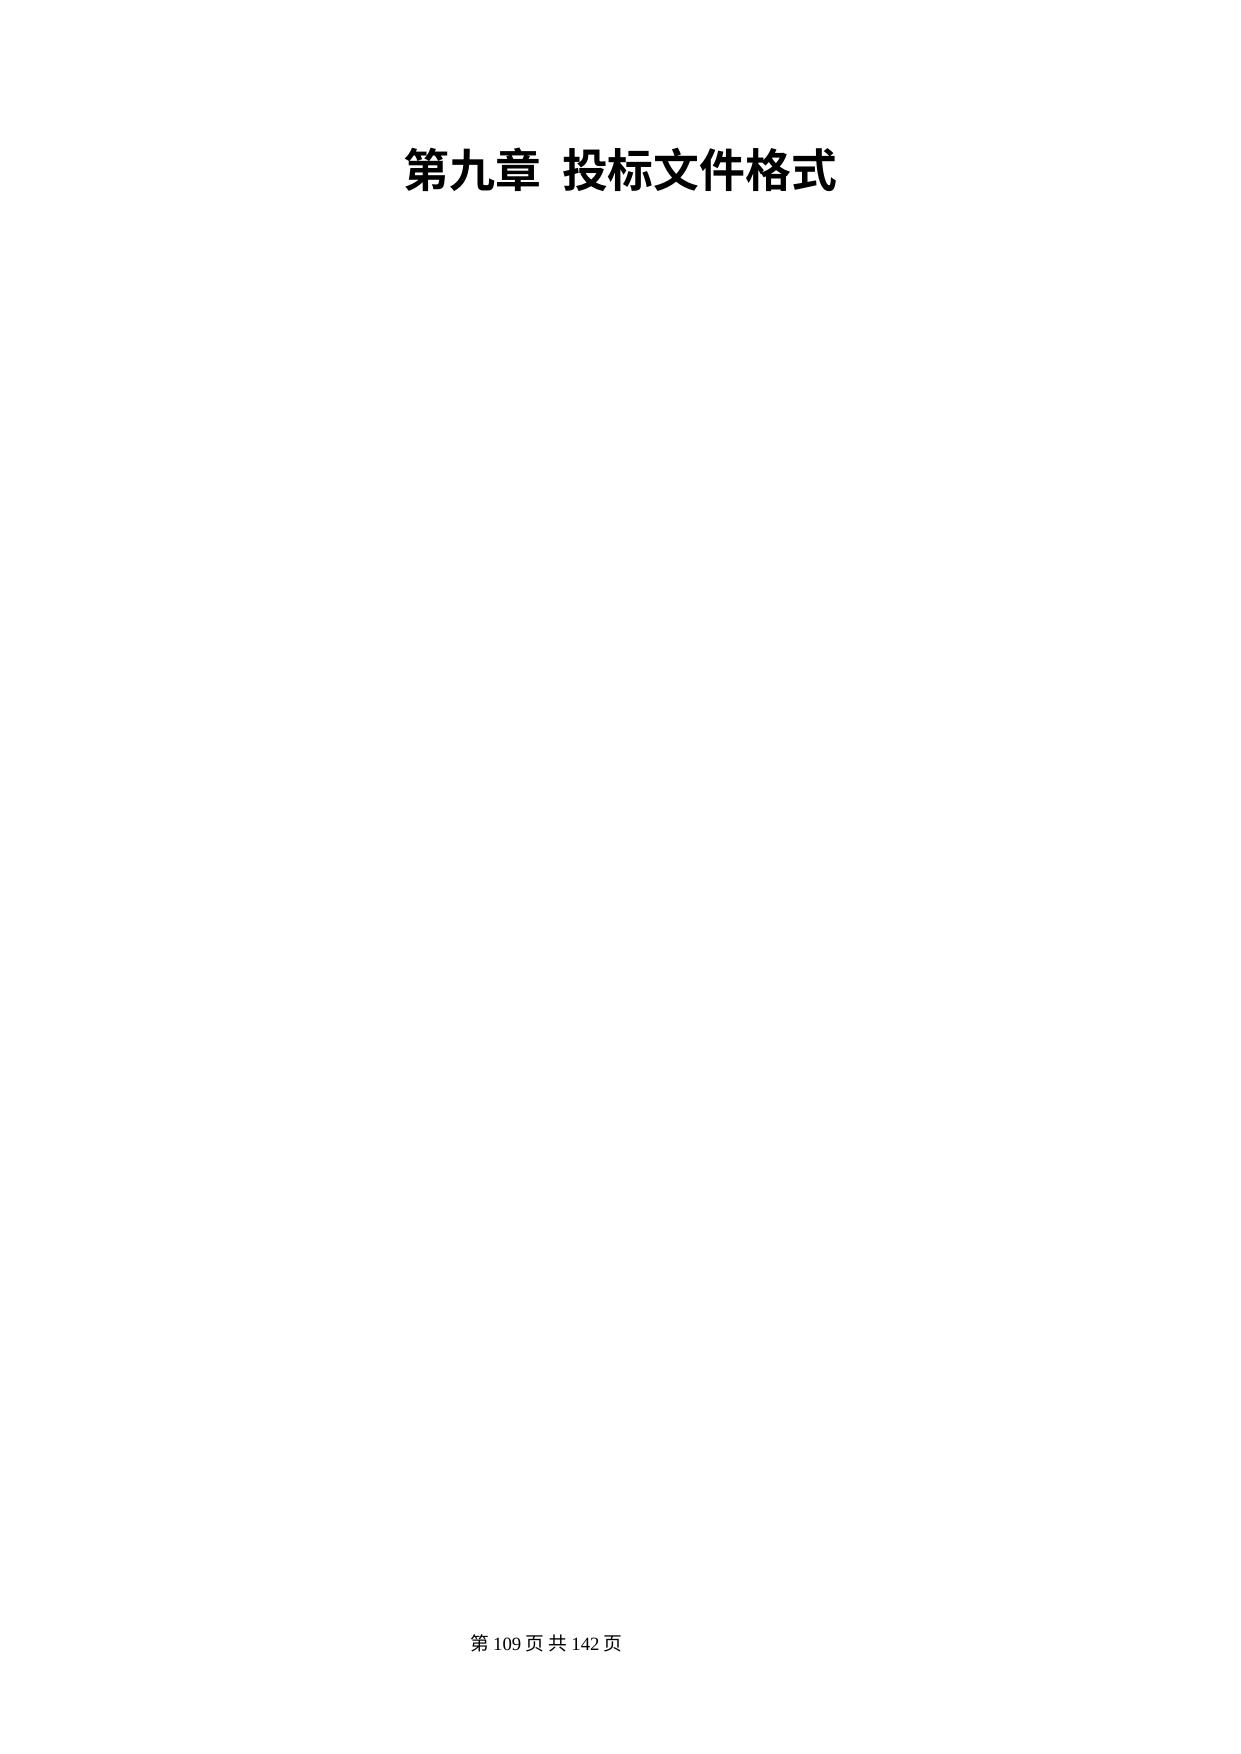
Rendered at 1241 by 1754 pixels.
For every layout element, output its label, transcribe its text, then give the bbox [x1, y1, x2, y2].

subtitle 第九章 投标文件格式 [118, 132, 1122, 203]
